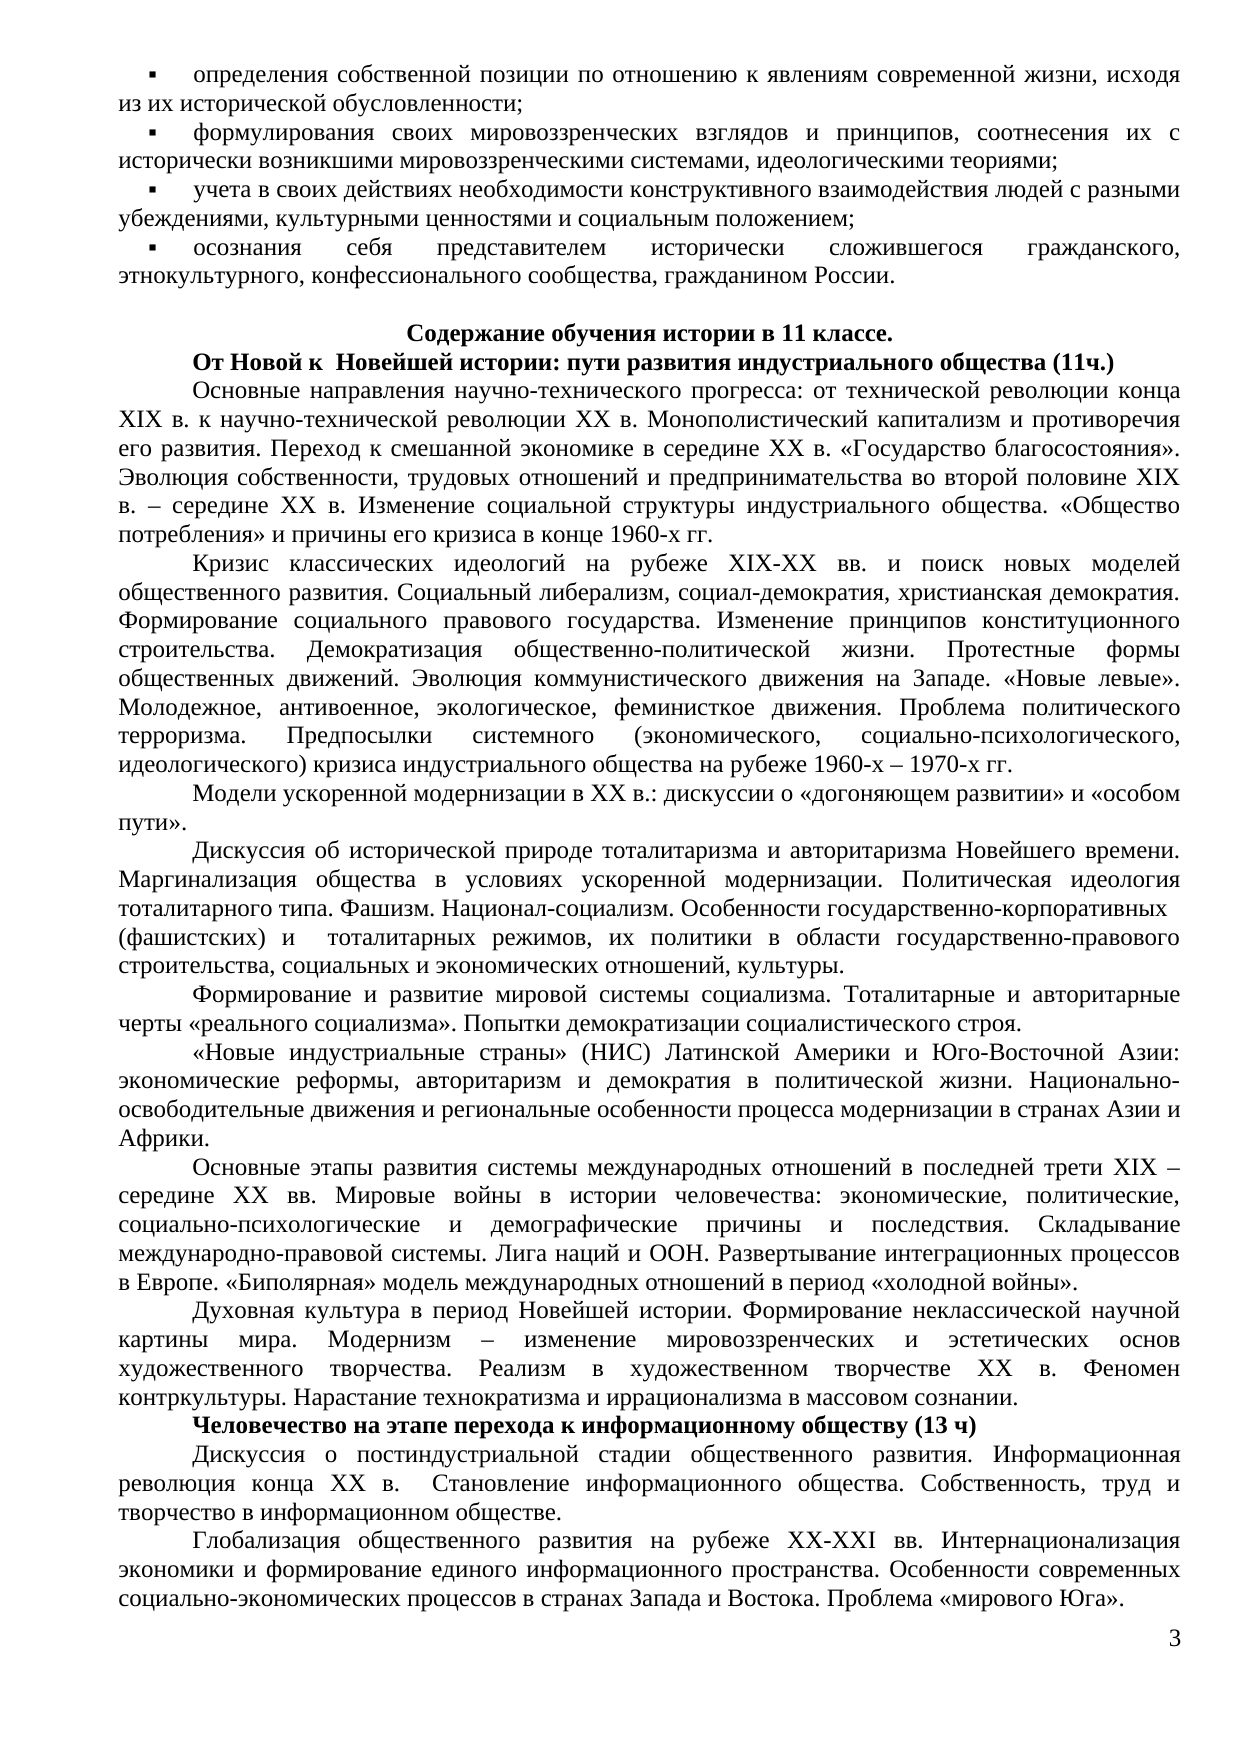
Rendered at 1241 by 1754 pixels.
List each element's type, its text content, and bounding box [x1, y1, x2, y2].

text Основные направления научно-технического прогресса: от технической революции конца XIX в. к научно-технической революции ХХ в. Монополистический капитализм и противоречия его развития. Переход к смешанной экономике в середине ХХ в. «Государство благосостояния». Эволюция собственности, трудовых отношений и предпринимательства во второй половине XIX в. – середине ХХ в. Изменение социальной структуры индустриального общества. «Общество потребления» и причины его кризиса в конце 1960-х гг. [118, 375, 1181, 548]
text Дискуссия об исторической природе тоталитаризма и авторитаризма Новейшего времени. Маргинализация общества в условиях ускоренной модернизации. Политическая идеология тоталитарного типа. Фашизм. Национал-социализм. Особенности государственно-корпоративных [118, 835, 1181, 922]
text (фашистских) и тоталитарных режимов, их политики в области государственно-правового строительства, социальных и экономических отношений, культуры. [118, 922, 1181, 979]
text Духовная культура в период Новейшей истории. Формирование неклассической научной картины мира. Модернизм – изменение мировоззренческих и эстетических основ художественного творчества. Реализм в художественном творчестве ХХ в. Феномен контркультуры. Нарастание технократизма и иррационализма в массовом сознании. [118, 1295, 1181, 1410]
list учета в своих действиях необходимости конструктивного взаимодействия людей с разными убеждениями, культурными ценностями и социальным положением; [118, 174, 1181, 232]
text Содержание обучения истории в 11 классе. [118, 318, 1181, 347]
list осознания себя представителем исторически сложившегося гражданского, этнокультурного, конфессионального сообщества, гражданином России. [118, 232, 1181, 289]
text От Новой к Новейшей истории: пути развития индустриального общества (11ч.) [118, 347, 1181, 375]
list определения собственной позиции по отношению к явлениям современной жизни, исходя из их исторической обусловленности; [118, 59, 1181, 117]
text Глобализация общественного развития на рубеже XX-XXI вв. Интернационализация экономики и формирование единого информационного пространства. Особенности современных социально-экономических процессов в странах Запада и Востока. Проблема «мирового Юга». [118, 1525, 1181, 1612]
text Дискуссия о постиндустриальной стадии общественного развития. Информационная революция конца ХХ в. Становление информационного общества. Собственность, труд и творчество в информационном обществе. [118, 1439, 1181, 1525]
text Человечество на этапе перехода к информационному обществу (13 ч) [118, 1410, 1181, 1439]
list формулирования своих мировоззренческих взглядов и принципов, соотнесения их с исторически возникшими мировоззренческими системами, идеологическими теориями; [118, 117, 1181, 174]
text Кризис классических идеологий на рубеже XIX-XX вв. и поиск новых моделей общественного развития. Социальный либерализм, социал-демократия, христианская демократия. Формирование социального правового государства. Изменение принципов конституционного строительства. Демократизация общественно-политической жизни. Протестные формы общественных движений. Эволюция коммунистического движения на Западе. «Новые левые». Молодежное, антивоенное, экологическое, феминисткое движения. Проблема политического терроризма. Предпосылки системного (экономического, социально-психологического, идеологического) кризиса индустриального общества на рубеже 1960-х – 1970-х гг. [118, 548, 1181, 778]
text Модели ускоренной модернизации в ХХ в.: дискуссии о «догоняющем развитии» и «особом пути». [118, 778, 1181, 835]
text Формирование и развитие мировой системы социализма. Тоталитарные и авторитарные черты «реального социализма». Попытки демократизации социалистического строя. [118, 979, 1181, 1037]
text «Новые индустриальные страны» (НИС) Латинской Америки и Юго-Восточной Азии: экономические реформы, авторитаризм и демократия в политической жизни. Национально-освободительные движения и региональные особенности процесса модернизации в странах Азии и Африки. [118, 1037, 1181, 1152]
text Основные этапы развития системы международных отношений в последней трети XIX – середине ХХ вв. Мировые войны в истории человечества: экономические, политические, социально-психологические и демографические причины и последствия. Складывание международно-правовой системы. Лига наций и ООН. Развертывание интеграционных процессов в Европе. «Биполярная» модель международных отношений в период «холодной войны». [118, 1152, 1181, 1295]
